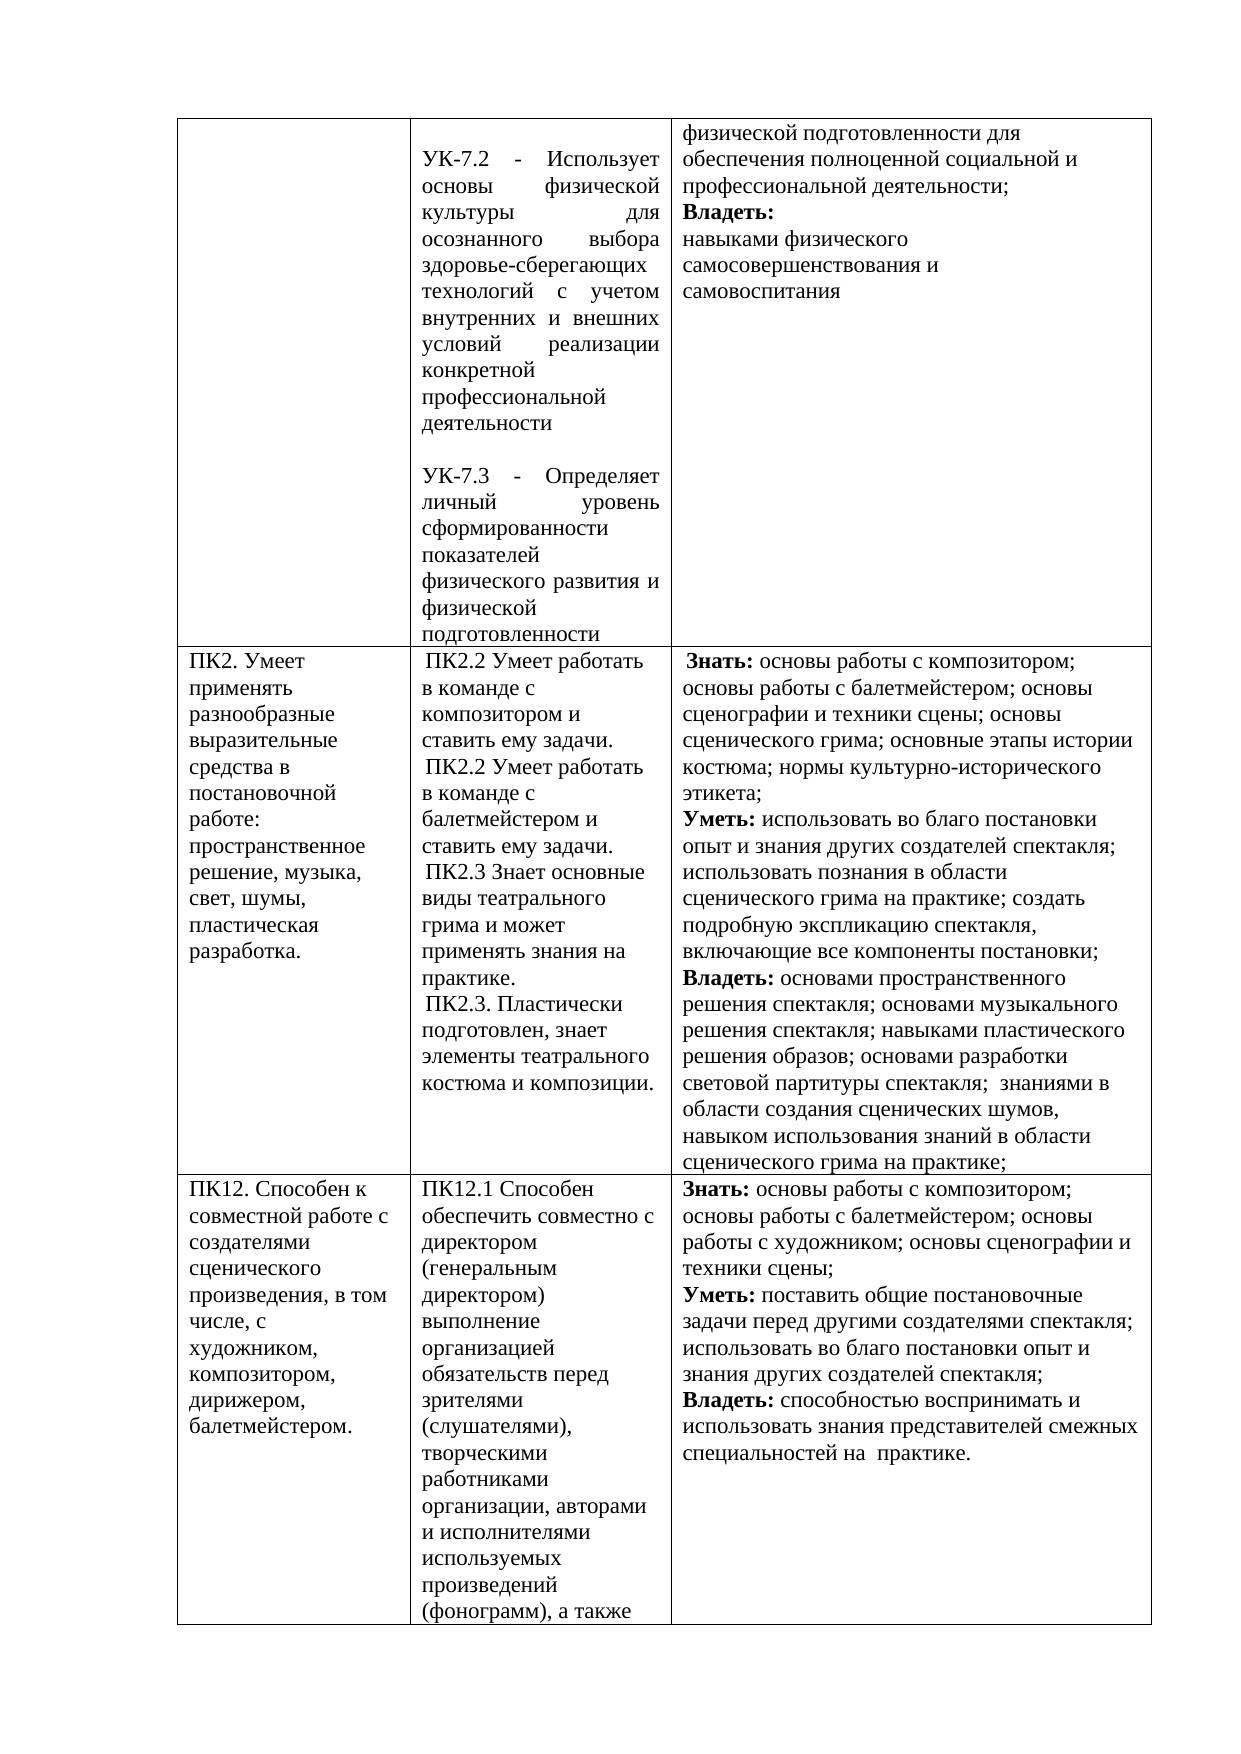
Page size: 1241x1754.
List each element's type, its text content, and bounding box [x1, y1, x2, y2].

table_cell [178, 119, 410, 646]
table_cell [411, 119, 671, 646]
table_cell ПК2.2 Умеет работать в команде с композитором и ставить ему задачи. ПК2.2 Умеет работать в команде с балетмейстером и ставить ему задачи. ПК2.3 Знает основные виды театрального грима и может применять знания на практике. ПК2.3. Пластически подготовлен, знает элементы театрального костюма и композиции. [411, 647, 671, 1174]
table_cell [672, 119, 1151, 646]
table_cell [178, 1175, 410, 1623]
table_cell ПК2. Умеет применять разнообразные выразительные средства в постановочной работе: пространственное решение, музыка, свет, шумы, пластическая разработка. [178, 647, 410, 1174]
table_cell Знать: основы работы с композитором; основы работы с балетмейстером; основы сценографии и техники сцены; основы сценического грима; основные этапы истории костюма; нормы культурно-исторического этикета; Уметь: использовать во благо постановки опыт и знания других создателей спектакля; использовать познания в области сценического грима на практике; создать подробную экспликацию спектакля, включающие все компоненты постановки; Владеть: основами пространственного решения спектакля; основами музыкального решения спектакля; навыками пластического решения образов; основами разработки световой партитуры спектакля; знаниями в области создания сценических шумов, навыком использования знаний в области сценического грима на практике; [672, 647, 1151, 1174]
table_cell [411, 1175, 671, 1623]
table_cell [672, 1175, 1151, 1623]
